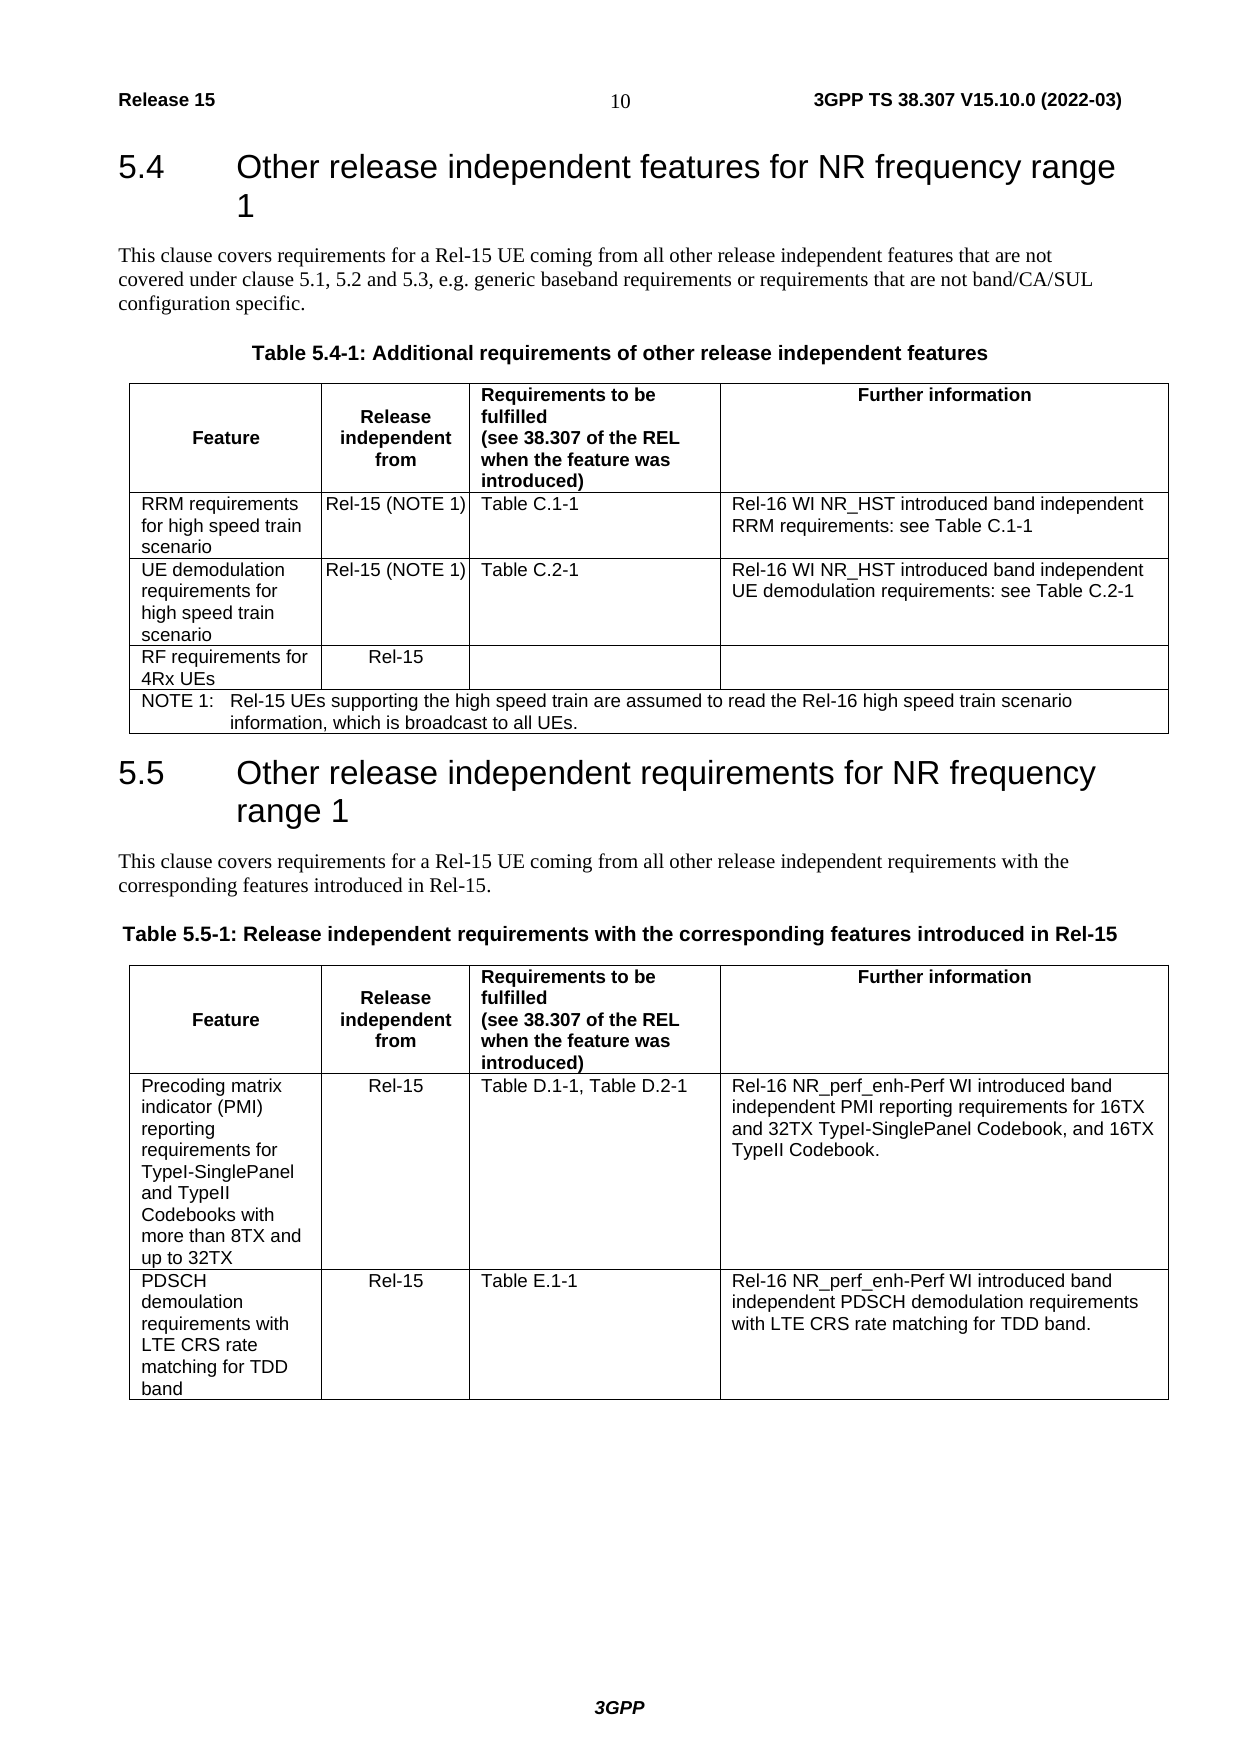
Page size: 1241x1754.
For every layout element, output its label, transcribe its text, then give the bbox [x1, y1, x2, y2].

table_cell Rel-15 [322, 1074, 469, 1268]
table_cell UE demodulation requirements for high speed train scenario [130, 559, 321, 645]
table_header Further information [721, 966, 1168, 1073]
subtitle 5.4 Other release independent features for NR frequency range 1 [118, 147, 1122, 224]
table_cell Rel-15 (NOTE 1) [322, 493, 469, 558]
text This clause covers requirements for a Rel-15 UE coming from all other release independent features that are not covered under clause 5.1, 5.2 and 5.3, e.g. generic baseband requirements or requirements that are not band/CA/SUL configuration specific. [118, 243, 1122, 315]
table_cell Table C.2-1 [470, 559, 720, 645]
table_header Feature [130, 966, 321, 1073]
text Table 5.5-1: Release independent requirements with the corresponding features introduced in Rel-15 [118, 922, 1122, 946]
table_cell Rel-15 [322, 1270, 469, 1399]
table_header Release independent from [322, 966, 469, 1073]
table_cell RF requirements for 4Rx UEs [130, 646, 321, 689]
table_cell Rel-16 NR_perf_enh-Perf WI introduced band independent PDSCH demodulation requirements with LTE CRS rate matching for TDD band. [721, 1270, 1168, 1399]
table_cell Precoding matrix indicator (PMI) reporting requirements for TypeI-SinglePanel and TypeII Codebooks with more than 8TX and up to 32TX [130, 1074, 321, 1268]
table_cell Table D.1-1, Table D.2-1 [470, 1074, 720, 1268]
table_cell Table C.1-1 [470, 493, 720, 558]
table_cell Rel-15 [322, 646, 469, 689]
table_header Feature [130, 384, 321, 492]
table_header Further information [721, 384, 1168, 492]
table_cell Rel-16 WI NR_HST introduced band independent UE demodulation requirements: see Table C.2-1 [721, 559, 1168, 645]
table_cell Rel-16 WI NR_HST introduced band independent RRM requirements: see Table C.1-1 [721, 493, 1168, 558]
table_cell [721, 646, 1168, 689]
table_header Requirements to be fulfilled (see 38.307 of the REL when the feature was introduced) [470, 966, 720, 1073]
subtitle 5.5 Other release independent requirements for NR frequency range 1 [118, 753, 1122, 830]
table_header Release independent from [322, 384, 469, 492]
table_header Requirements to be fulfilled (see 38.307 of the REL when the feature was introduced) [470, 384, 720, 492]
table_cell Rel-15 (NOTE 1) [322, 559, 469, 645]
table_cell NOTE 1: Rel-15 UEs supporting the high speed train are assumed to read the Rel-16 high speed train scenario information, which is broadcast to all UEs. [130, 690, 1168, 733]
table_cell [470, 646, 720, 689]
table_cell RRM requirements for high speed train scenario [130, 493, 321, 558]
text Table 5.4-1: Additional requirements of other release independent features [118, 340, 1122, 364]
table_cell PDSCH demoulation requirements with LTE CRS rate matching for TDD band [130, 1270, 321, 1399]
table_cell Rel-16 NR_perf_enh-Perf WI introduced band independent PMI reporting requirements for 16TX and 32TX TypeI-SinglePanel Codebook, and 16TX TypeII Codebook. [721, 1074, 1168, 1268]
text This clause covers requirements for a Rel-15 UE coming from all other release independent requirements with the corresponding features introduced in Rel-15. [118, 849, 1122, 897]
table_cell Table E.1-1 [470, 1270, 720, 1399]
